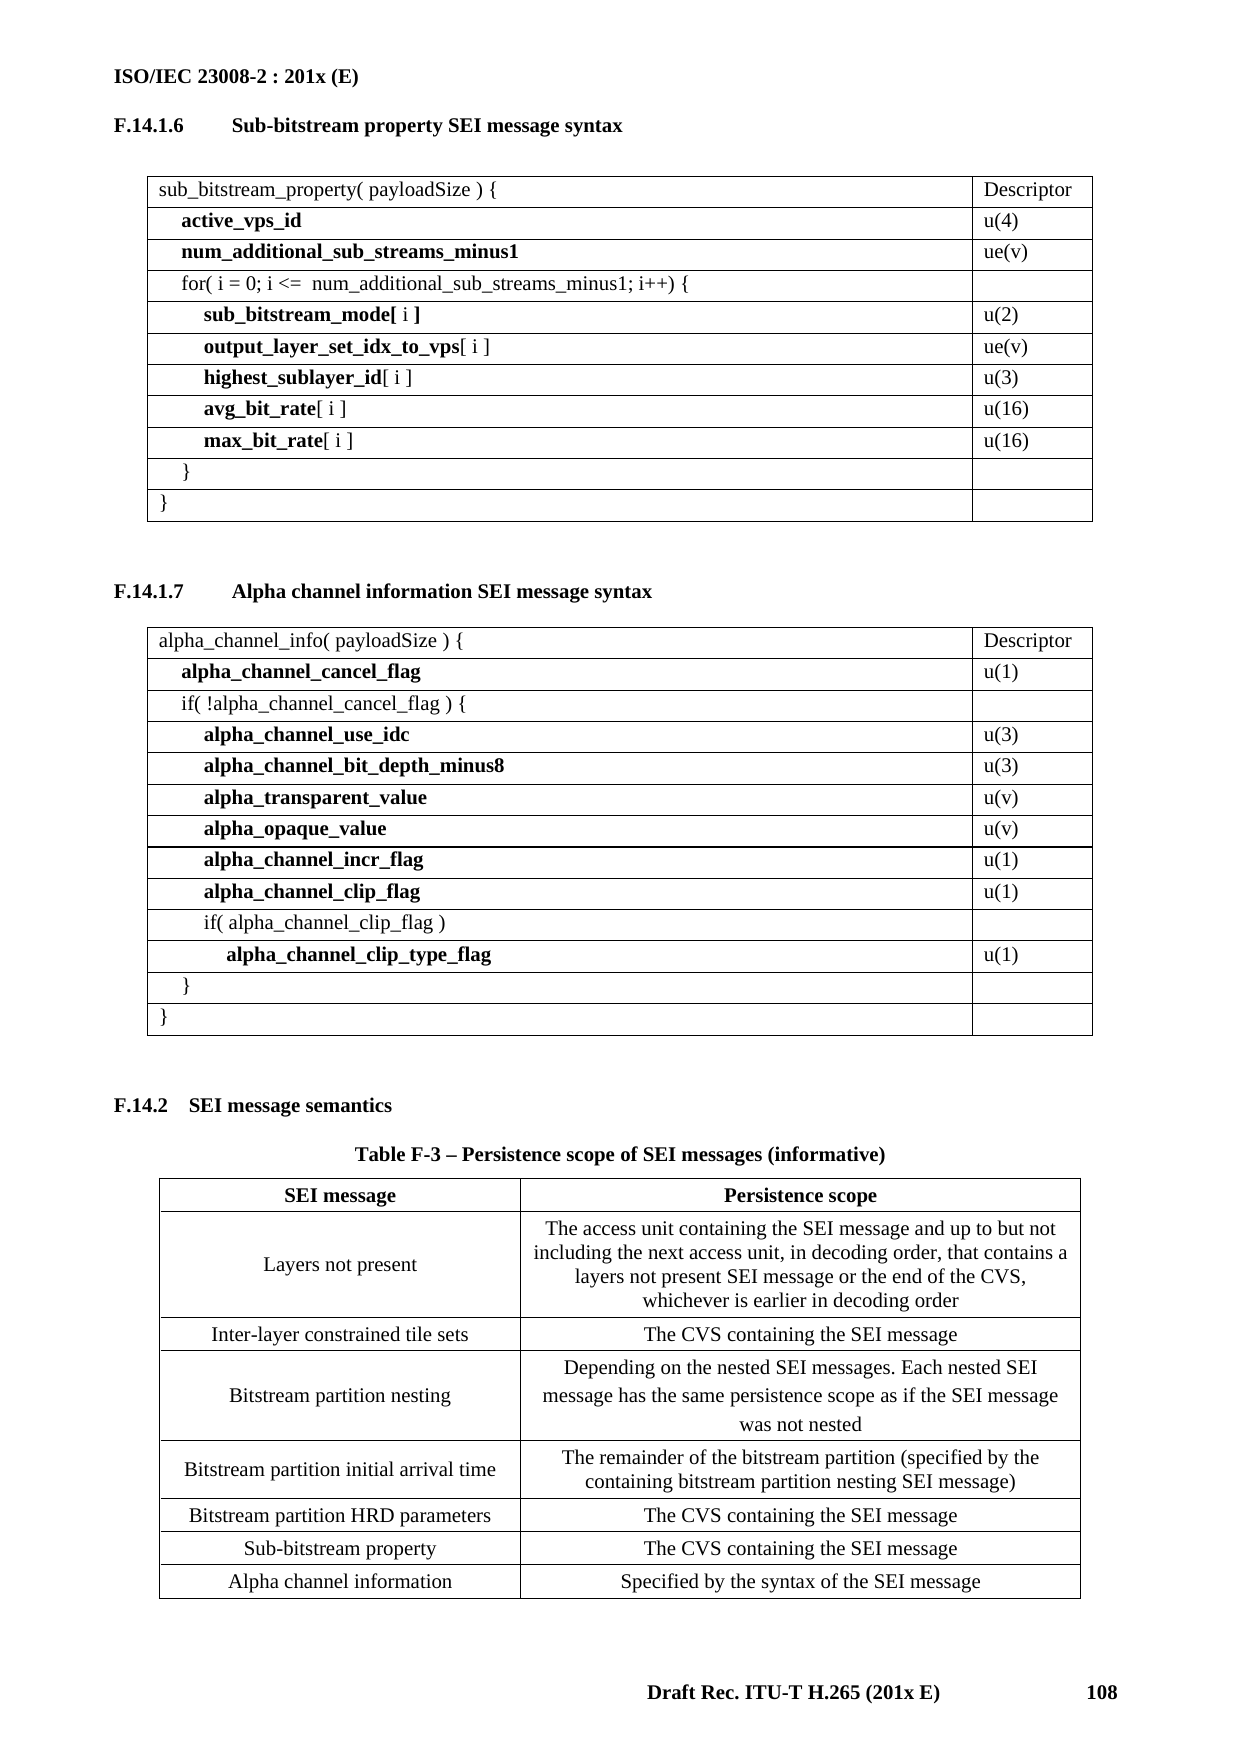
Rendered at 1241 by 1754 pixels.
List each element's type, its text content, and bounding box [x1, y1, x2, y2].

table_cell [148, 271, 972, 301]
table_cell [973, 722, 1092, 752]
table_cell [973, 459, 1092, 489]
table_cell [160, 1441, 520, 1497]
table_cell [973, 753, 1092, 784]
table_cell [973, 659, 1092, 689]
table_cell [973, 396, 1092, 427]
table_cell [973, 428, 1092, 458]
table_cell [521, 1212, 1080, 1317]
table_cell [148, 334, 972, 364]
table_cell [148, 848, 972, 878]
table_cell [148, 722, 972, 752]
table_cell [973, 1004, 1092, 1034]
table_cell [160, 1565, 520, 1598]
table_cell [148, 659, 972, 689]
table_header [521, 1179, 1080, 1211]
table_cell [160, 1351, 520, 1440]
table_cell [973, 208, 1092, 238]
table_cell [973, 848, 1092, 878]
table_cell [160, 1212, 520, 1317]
list Alpha channel information SEI message syntax [113, 579, 1127, 603]
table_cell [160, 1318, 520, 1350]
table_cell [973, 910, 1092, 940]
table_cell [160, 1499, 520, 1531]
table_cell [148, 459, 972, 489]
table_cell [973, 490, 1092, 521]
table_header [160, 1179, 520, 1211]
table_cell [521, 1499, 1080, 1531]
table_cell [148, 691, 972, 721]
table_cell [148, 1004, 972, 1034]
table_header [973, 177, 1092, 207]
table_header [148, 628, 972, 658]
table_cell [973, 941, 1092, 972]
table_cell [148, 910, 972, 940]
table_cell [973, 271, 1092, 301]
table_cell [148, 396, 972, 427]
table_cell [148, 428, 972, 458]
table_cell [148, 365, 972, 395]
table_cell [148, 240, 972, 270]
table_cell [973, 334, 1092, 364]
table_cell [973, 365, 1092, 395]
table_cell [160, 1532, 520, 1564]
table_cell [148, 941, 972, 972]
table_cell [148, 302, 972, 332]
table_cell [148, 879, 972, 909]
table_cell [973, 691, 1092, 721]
text Table F-3 – Persistence scope of SEI messages (informative) [113, 1142, 1127, 1166]
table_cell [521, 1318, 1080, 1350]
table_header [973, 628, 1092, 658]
list Sub-bitstream property SEI message syntax [113, 113, 1127, 137]
list SEI message semantics [113, 1093, 1127, 1117]
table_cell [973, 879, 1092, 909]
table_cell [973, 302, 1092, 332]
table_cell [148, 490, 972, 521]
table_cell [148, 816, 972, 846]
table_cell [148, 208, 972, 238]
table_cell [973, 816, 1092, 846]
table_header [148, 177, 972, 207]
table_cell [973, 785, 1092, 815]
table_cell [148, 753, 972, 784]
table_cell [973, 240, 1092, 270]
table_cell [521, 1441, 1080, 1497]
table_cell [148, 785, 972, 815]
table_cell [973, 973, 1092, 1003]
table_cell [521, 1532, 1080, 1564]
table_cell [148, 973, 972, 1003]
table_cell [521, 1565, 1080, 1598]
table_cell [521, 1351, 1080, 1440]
